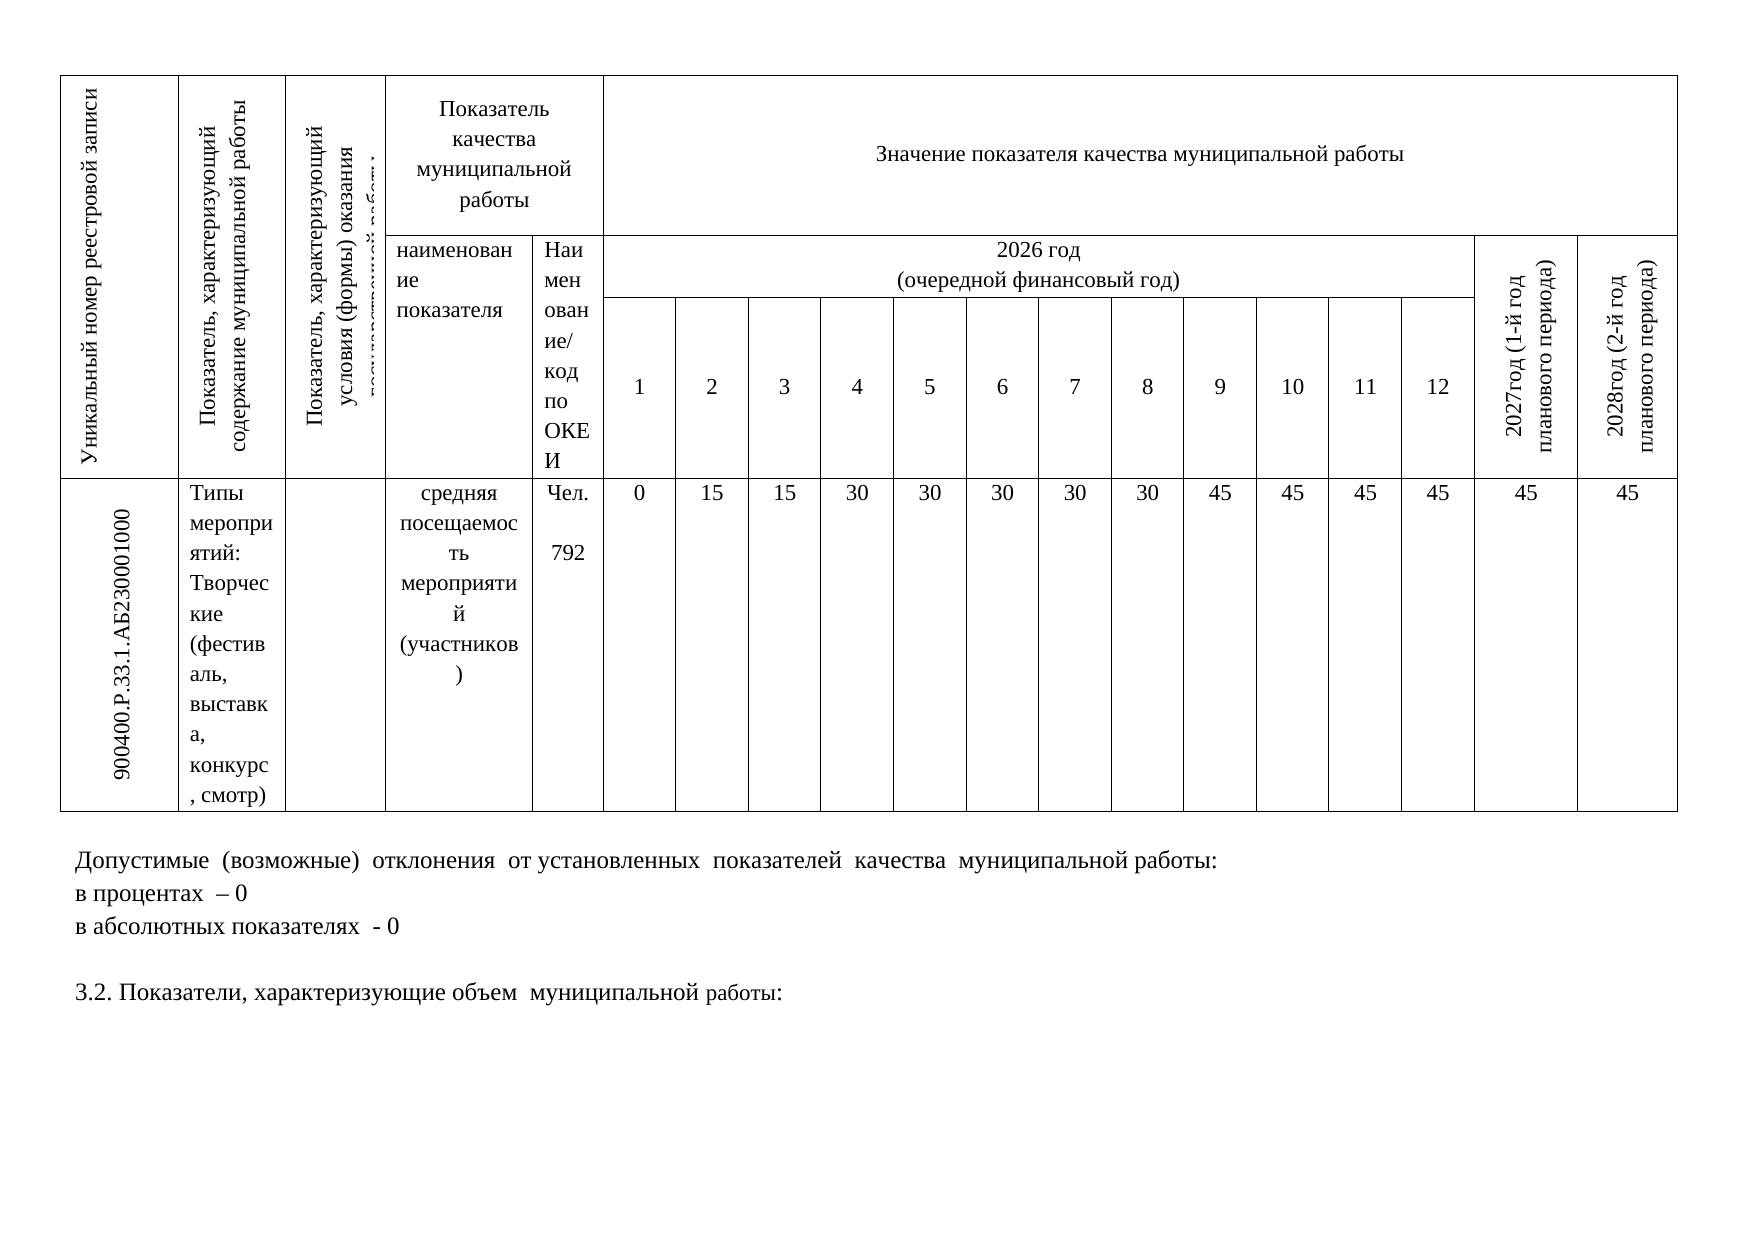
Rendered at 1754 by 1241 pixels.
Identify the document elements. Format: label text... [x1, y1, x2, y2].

table_cell 30 [1112, 479, 1183, 811]
table_cell 900400.Р.33.1.АБ230001000 [61, 479, 178, 811]
table_cell [286, 479, 385, 811]
table_cell 30 [1039, 479, 1111, 811]
table_cell 45 [1475, 479, 1577, 811]
table_cell наименование показателя [386, 236, 532, 478]
table_cell 0 [604, 479, 675, 811]
table_cell 9 [1184, 298, 1256, 478]
table_cell 4 [821, 298, 893, 478]
table_cell 10 [1257, 298, 1328, 478]
table_header Уникальный номер реестровой записи [61, 76, 178, 478]
table_cell 7 [1039, 298, 1111, 478]
table_cell 15 [749, 479, 820, 811]
table_cell 2027год (1-й год планового периода) [1475, 236, 1577, 478]
table_cell 45 [1257, 479, 1328, 811]
table_cell 45 [1578, 479, 1677, 811]
table_cell 2026 год (очередной финансовый год) [604, 236, 1474, 297]
table_cell 30 [894, 479, 966, 811]
table_cell 30 [967, 479, 1038, 811]
table_cell 2 [676, 298, 748, 478]
table_cell 6 [967, 298, 1038, 478]
table_header Показатель, характеризующий содержание муниципальной работы [179, 76, 285, 478]
table_cell 45 [1329, 479, 1401, 811]
table_cell 30 [821, 479, 893, 811]
table_cell 15 [676, 479, 748, 811]
table_header Показатель качества муниципальной работы [386, 76, 603, 235]
table_cell 3 [749, 298, 820, 478]
table_cell Чел. 792 [533, 479, 603, 811]
text в абсолютных показателях - 0 [75, 911, 1679, 940]
table_cell 1 [604, 298, 675, 478]
table_cell 45 [1184, 479, 1256, 811]
table_header Значение показателя качества муниципальной работы [604, 76, 1677, 235]
table_cell Наименование/код по ОКЕИ [533, 236, 603, 478]
table_cell 11 [1329, 298, 1401, 478]
table_header Показатель, характеризующий условия (формы) оказания государственной работы [286, 76, 385, 478]
table_cell 45 [1402, 479, 1474, 811]
table_cell 5 [894, 298, 966, 478]
text 3.2. Показатели, характеризующие объем муниципальной работы: [75, 977, 1679, 1006]
table_cell 8 [1112, 298, 1183, 478]
text в процентах – 0 [75, 878, 1679, 907]
table_cell средняя посещаемость мероприятий (участников) [386, 479, 532, 811]
table_cell 12 [1402, 298, 1474, 478]
table_cell Типы мероприятий: Творческие (фестиваль, выставка, конкурс, смотр) [179, 479, 285, 811]
table_cell 2028год (2-й год планового периода) [1578, 236, 1677, 478]
text Допустимые (возможные) отклонения от установленных показателей качества муниципальной работы: [75, 845, 1679, 874]
